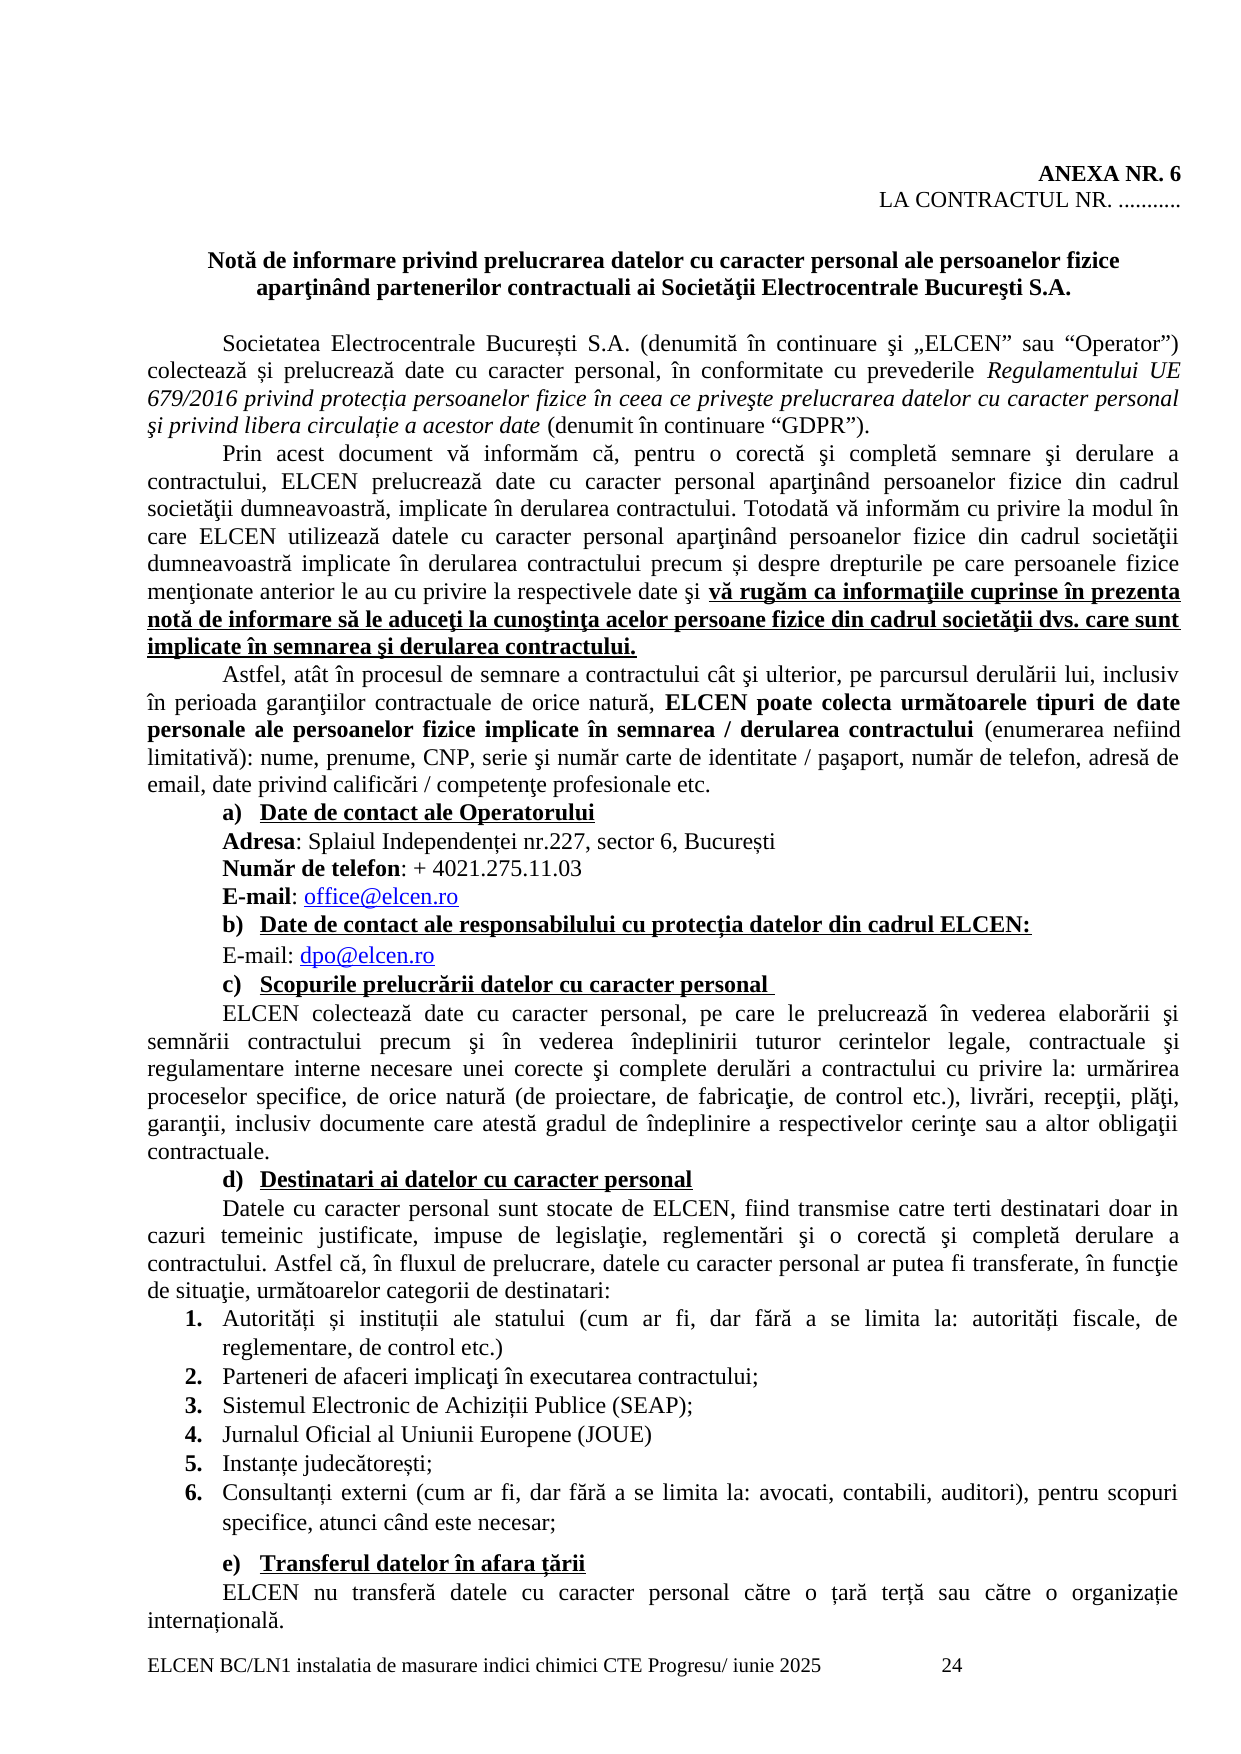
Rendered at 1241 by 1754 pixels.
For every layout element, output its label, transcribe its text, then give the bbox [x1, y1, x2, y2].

list Transferul datelor în afara țării [222, 1549, 1181, 1577]
text anexa nr. 6 [147, 159, 1181, 186]
text ELCEN nu transferă datele cu caracter personal către o țară terță sau către o organizație internațională. [147, 1578, 1181, 1633]
list Sistemul Electronic de Achiziții Publice (SEAP); [184, 1391, 1181, 1418]
text Număr de telefon: + 4021.275.11.03 [147, 854, 1181, 882]
text Prin acest document vă informăm că, pentru o corectă şi completă semnare şi derulare a contractului, ELCEN prelucrează date cu caracter personal aparţinând persoanelor fizice din cadrul societăţii dumneavoastră, implicate în derularea contractului. Totodată vă informăm cu privire la modul în care ELCEN utilizează datele cu caracter personal aparţinând persoanelor fizice din cadrul societăţii dumneavoastră implicate în derularea contractului precum și despre drepturile pe care persoanele fizice menţionate anterior le au cu privire la respectivele date şi vă rugăm ca informaţiile cuprinse în prezenta notă de informare să le aduceţi la cunoştinţa acelor persoane fizice din cadrul societăţii dvs. care sunt implicate în semnarea şi derularea contractului. [147, 439, 1181, 629]
list Jurnalul Oficial al Uniunii Europene (JOUE) [184, 1420, 1181, 1448]
text Datele cu caracter personal sunt stocate de ELCEN, fiind transmise catre terti destinatari doar in cazuri temeinic justificate, impuse de legislaţie, reglementări şi o corectă şi completă derulare a contractului. Astfel că, în fluxul de prelucrare, datele cu caracter personal ar putea fi transferate, în funcţie de situaţie, următoarelor categorii de destinatari: [147, 1194, 1181, 1304]
list Destinatari ai datelor cu caracter personal [222, 1165, 1181, 1192]
list Instanțe judecătorești; [184, 1449, 1181, 1477]
text Societatea Electrocentrale București S.A. (denumită în continuare şi „ELCEN” sau “Operator”) colectează și prelucrează date cu caracter personal, în conformitate cu prevederile Regulamentului UE 679/2016 privind protecția persoanelor fizice în ceea ce priveşte prelucrarea datelor cu caracter personal şi privind libera circulație a acestor date (denumit în continuare “GDPR”). [147, 329, 1181, 439]
list Date de contact ale responsabilului cu protecția datelor din cadrul ELCEN: [222, 910, 1240, 937]
text LA CONTRACTUL NR. ........... [147, 186, 1181, 212]
text E-mail: office@elcen.ro [147, 882, 1181, 910]
list Date de contact ale Operatorului [222, 798, 1181, 826]
text Astfel, atât în procesul de semnare a contractului cât şi ulterior, pe parcursul derulării lui, inclusiv în perioada garanţiilor contractuale de orice natură, ELCEN poate colecta următoarele tipuri de date personale ale persoanelor fizice implicate în semnarea / derularea contractului (enumerarea nefiind limitativă): nume, prenume, CNP, serie şi număr carte de identitate / paşaport, număr de telefon, adresă de email, date privind calificări / competenţe profesionale etc. [147, 660, 1181, 798]
list Autorități și instituții ale statului (cum ar fi, dar fără a se limita la: autorități fiscale, de reglementare, de control etc.) [184, 1304, 1181, 1361]
list Parteneri de afaceri implicaţi în executarea contractului; [184, 1362, 1181, 1389]
text Notă de informare privind prelucrarea datelor cu caracter personal ale persoanelor fizice aparţinând partenerilor contractuali ai Societăţii Electrocentrale Bucureşti S.A. [147, 246, 1181, 301]
text Adresa: Splaiul Independenței nr.227, sector 6, București [147, 827, 1181, 854]
text E-mail: dpo@elcen.ro [147, 941, 1181, 969]
list Consultanți externi (cum ar fi, dar fără a se limita la: avocati, contabili, auditori), pentru scopuri specifice, atunci când este necesar; [184, 1478, 1181, 1535]
list Scopurile prelucrării datelor cu caracter personal [222, 969, 1181, 998]
text ELCEN colectează date cu caracter personal, pe care le prelucrează în vederea elaborării şi semnării contractului precum şi în vederea îndeplinirii tuturor cerintelor legale, contractuale şi regulamentare interne necesare unei corecte şi complete derulări a contractului cu privire la: urmărirea proceselor specifice, de orice natură (de proiectare, de fabricaţie, de control etc.), livrări, recepţii, plăţi, garanţii, inclusiv documente care atestă gradul de îndeplinire a respectivelor cerinţe sau a altor obligaţii contractuale. [147, 999, 1181, 1165]
